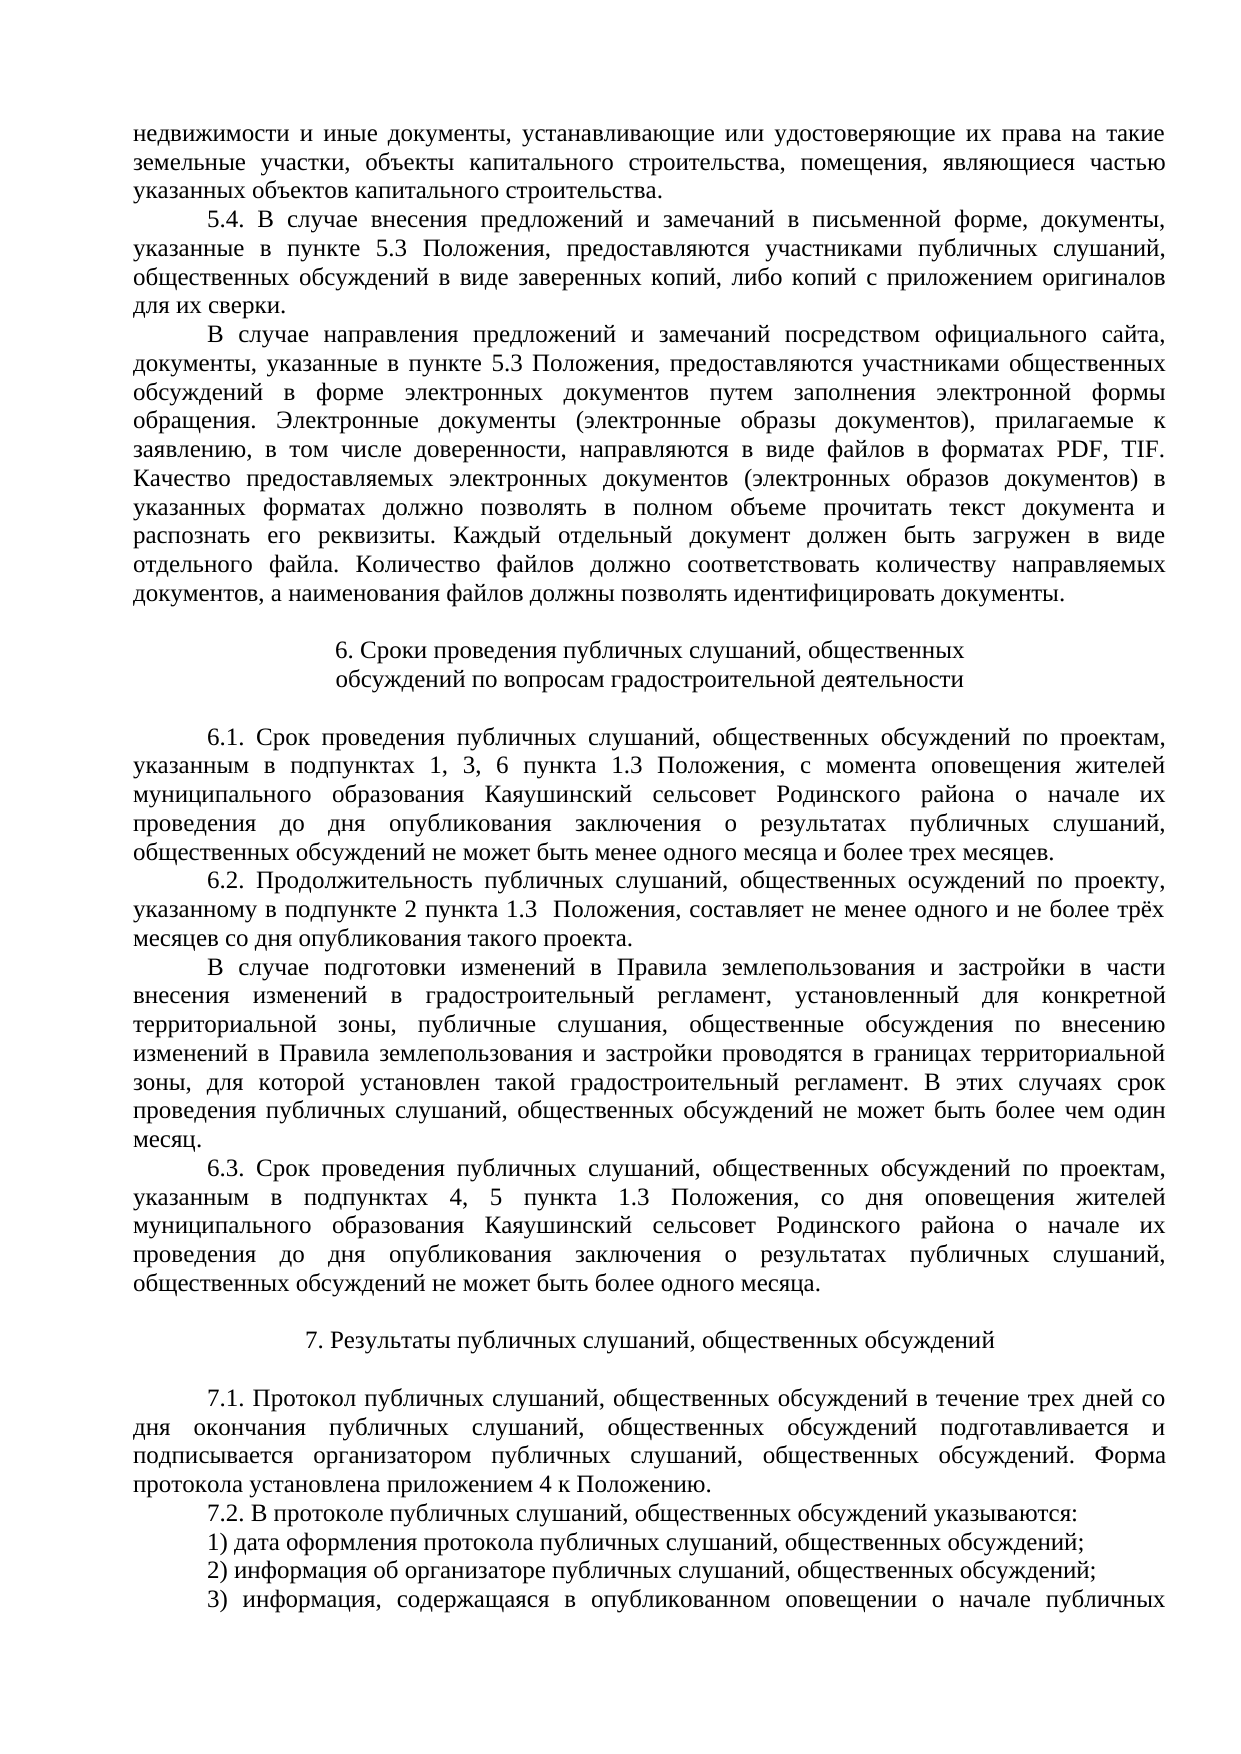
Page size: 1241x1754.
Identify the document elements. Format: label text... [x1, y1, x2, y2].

text 2) информация об организаторе публичных слушаний, общественных обсуждений; [133, 1556, 1167, 1584]
text 7.1. Протокол публичных слушаний, общественных обсуждений в течение трех дней со дня окончания публичных слушаний, общественных обсуждений подготавливается и подписывается организатором публичных слушаний, общественных обсуждений. Форма протокола установлена приложением 4 к Положению. [133, 1383, 1167, 1498]
text 6.3. Срок проведения публичных слушаний, общественных обсуждений по проектам, указанным в подпунктах 4, 5 пункта 1.3 Положения, со дня оповещения жителей муниципального образования Каяушинский сельсовет Родинского района о начале их проведения до дня опубликования заключения о результатах публичных слушаний, общественных обсуждений не может быть более одного месяца. [133, 1153, 1167, 1297]
text В случае подготовки изменений в Правила землепользования и застройки в части внесения изменений в градостроительный регламент, установленный для конкретной территориальной зоны, публичные слушания, общественные обсуждения по внесению изменений в Правила землепользования и застройки проводятся в границах территориальной зоны, для которой установлен такой градостроительный регламент. В этих случаях срок проведения публичных слушаний, общественных обсуждений не может быть более чем один месяц. [133, 952, 1167, 1153]
text обсуждений по вопросам градостроительной деятельности [133, 664, 1167, 693]
text 7.2. В протоколе публичных слушаний, общественных обсуждений указываются: [133, 1498, 1167, 1527]
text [133, 1584, 1167, 1613]
text 5.4. В случае внесения предложений и замечаний в письменной форме, документы, указанные в пункте 5.3 Положения, предоставляются участниками публичных слушаний, общественных обсуждений в виде заверенных копий, либо копий с приложением оригиналов для их сверки. [133, 204, 1167, 319]
text 6.2. Продолжительность публичных слушаний, общественных осуждений по проекту, указанному в подпункте 2 пункта 1.3 Положения, составляет не менее одного и не более трёх месяцев со дня опубликования такого проекта. [133, 866, 1167, 952]
text В случае направления предложений и замечаний посредством официального сайта, документы, указанные в пункте 5.3 Положения, предоставляются участниками общественных обсуждений в форме электронных документов путем заполнения электронной формы обращения. Электронные документы (электронные образы документов), прилагаемые к заявлению, в том числе доверенности, направляются в виде файлов в форматах PDF, TIF. Качество предоставляемых электронных документов (электронных образов документов) в указанных форматах должно позволять в полном объеме прочитать текст документа и распознать его реквизиты. Каждый отдельный документ должен быть загружен в виде отдельного файла. Количество файлов должно соответствовать количеству направляемых документов, а наименования файлов должны позволять идентифицировать документы. [133, 319, 1167, 607]
text 6.1. Срок проведения публичных слушаний, общественных обсуждений по проектам, указанным в подпунктах 1, 3, 6 пункта 1.3 Положения, с момента оповещения жителей муниципального образования Каяушинский сельсовет Родинского района о начале их проведения до дня опубликования заключения о результатах публичных слушаний, общественных обсуждений не может быть менее одного месяца и более трех месяцев. [133, 722, 1167, 866]
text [133, 118, 1167, 204]
text 6. Сроки проведения публичных слушаний, общественных [133, 636, 1167, 664]
text 1) дата оформления протокола публичных слушаний, общественных обсуждений; [133, 1527, 1167, 1556]
text 7. Результаты публичных слушаний, общественных обсуждений [133, 1326, 1167, 1354]
